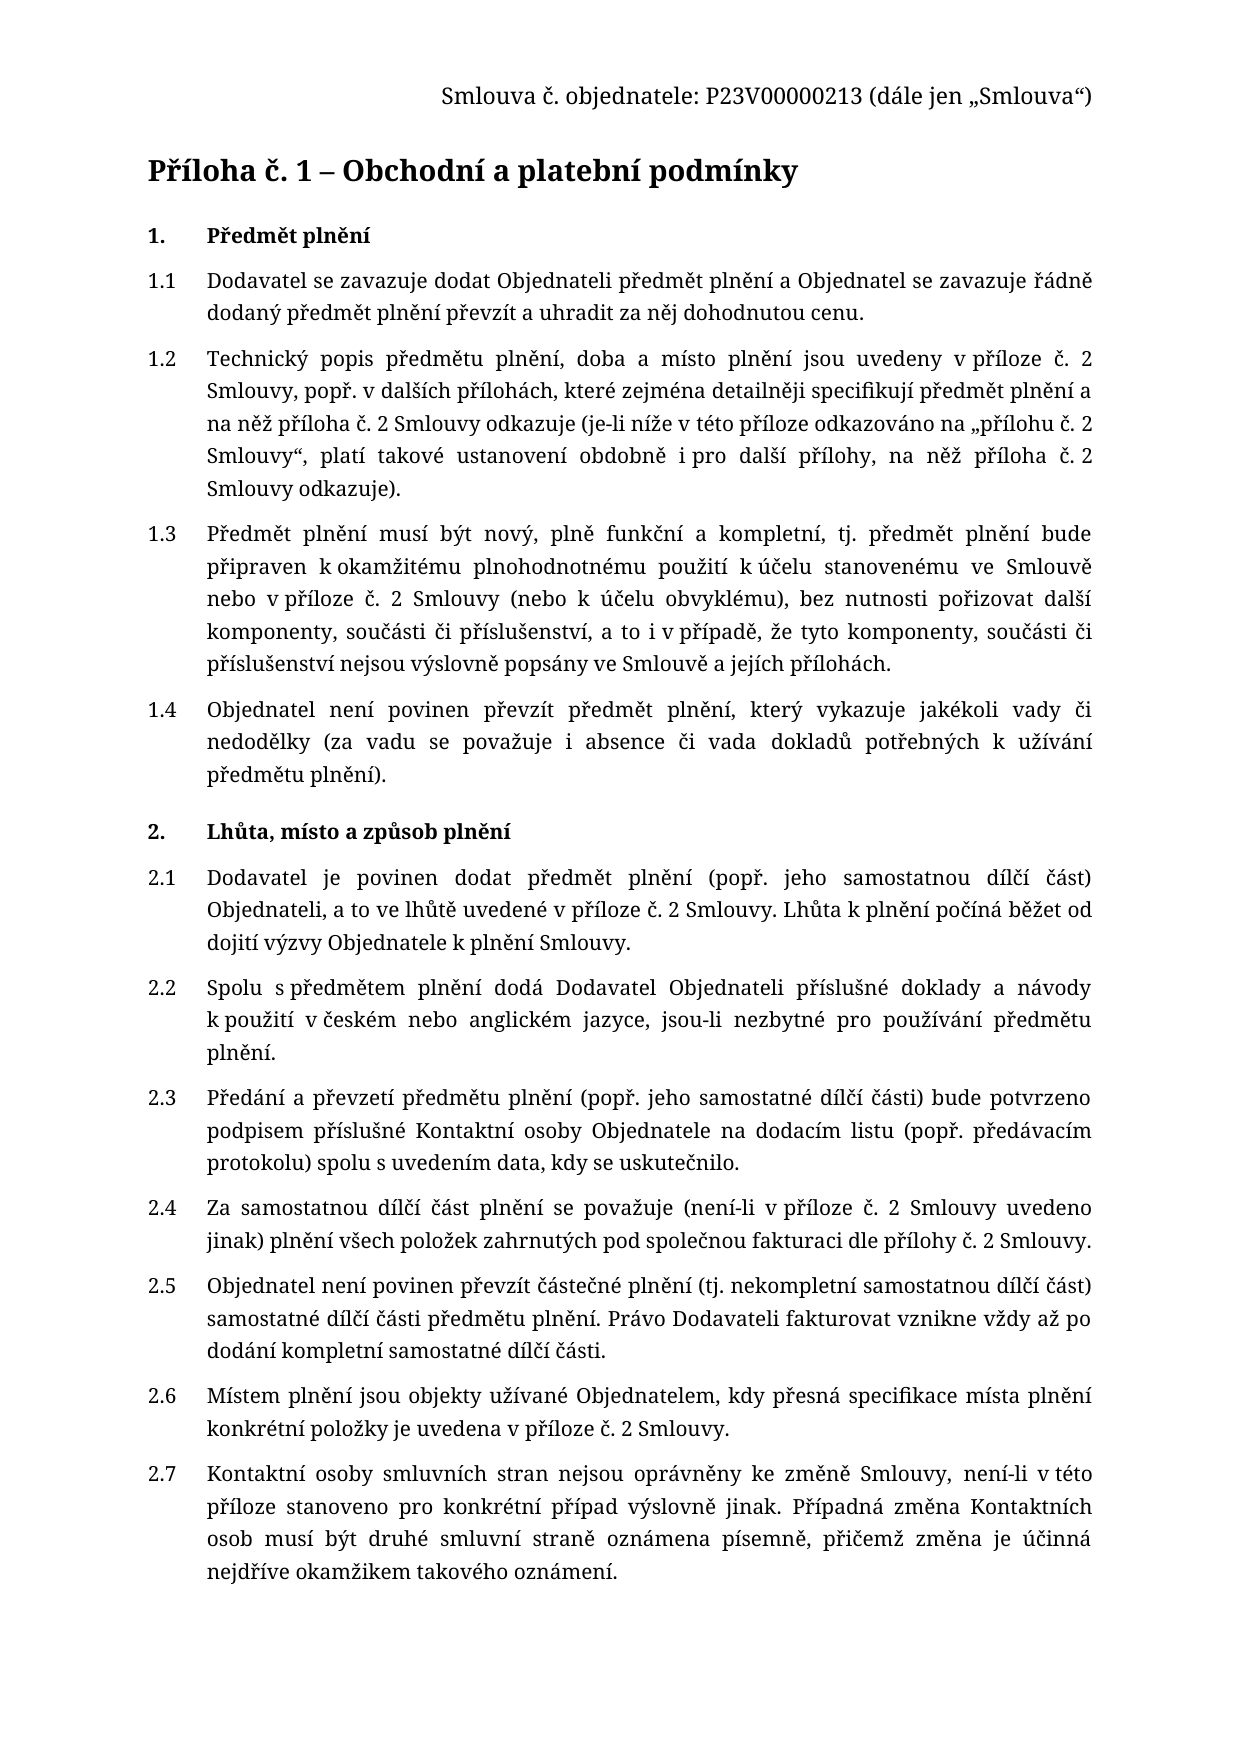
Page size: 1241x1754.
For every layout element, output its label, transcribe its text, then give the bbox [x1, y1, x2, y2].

list Předmět plnění [148, 221, 1093, 249]
text Příloha č. 1 – Obchodní a platební podmínky [148, 150, 1093, 190]
list Spolu s předmětem plnění dodá Dodavatel Objednateli příslušné doklady a návody k použití v českém nebo anglickém jazyce, jsou-li nezbytné pro používání předmětu plnění. [148, 973, 1093, 1067]
list Místem plnění jsou objekty užívané Objednatelem, kdy přesná specifikace místa plnění konkrétní položky je uvedena v příloze č. 2 Smlouvy. [148, 1382, 1093, 1443]
list Lhůta, místo a způsob plnění [148, 817, 1093, 846]
list Předmět plnění musí být nový, plně funkční a kompletní, tj. předmět plnění bude připraven k okamžitému plnohodnotnému použití k účelu stanovenému ve Smlouvě nebo v příloze č. 2 Smlouvy (nebo k účelu obvyklému), bez nutnosti pořizovat další komponenty, součásti či příslušenství, a to i v případě, že tyto komponenty, součásti či příslušenství nejsou výslovně popsány ve Smlouvě a jejích přílohách. [148, 519, 1093, 678]
list Dodavatel je povinen dodat předmět plnění (popř. jeho samostatnou dílčí část) Objednateli, a to ve lhůtě uvedené v příloze č. 2 Smlouvy. Lhůta k plnění počíná běžet od dojití výzvy Objednatele k plnění Smlouvy. [148, 863, 1093, 956]
list Za samostatnou dílčí část plnění se považuje (není-li v příloze č. 2 Smlouvy uvedeno jinak) plnění všech položek zahrnutých pod společnou fakturaci dle přílohy č. 2 Smlouvy. [148, 1193, 1093, 1254]
list Technický popis předmětu plnění, doba a místo plnění jsou uvedeny v příloze č. 2 Smlouvy, popř. v dalších přílohách, které zejména detailněji specifikují předmět plnění a na něž příloha č. 2 Smlouvy odkazuje (je-li níže v této příloze odkazováno na „přílohu č. 2 Smlouvy“, platí takové ustanovení obdobně i pro další přílohy, na něž příloha č. 2 Smlouvy odkazuje). [148, 344, 1093, 502]
list Předání a převzetí předmětu plnění (popř. jeho samostatné dílčí části) bude potvrzeno podpisem příslušné Kontaktní osoby Objednatele na dodacím listu (popř. předávacím protokolu) spolu s uvedením data, kdy se uskutečnilo. [148, 1083, 1093, 1177]
list Objednatel není povinen převzít předmět plnění, který vykazuje jakékoli vady či nedodělky (za vadu se považuje i absence či vada dokladů potřebných k užívání předmětu plnění). [148, 695, 1093, 788]
list Objednatel není povinen převzít částečné plnění (tj. nekompletní samostatnou dílčí část) samostatné dílčí části předmětu plnění. Právo Dodavateli fakturovat vznikne vždy až po dodání kompletní samostatné dílčí části. [148, 1271, 1093, 1365]
list Dodavatel se zavazuje dodat Objednateli předmět plnění a Objednatel se zavazuje řádně dodaný předmět plnění převzít a uhradit za něj dohodnutou cenu. [148, 266, 1093, 327]
list Kontaktní osoby smluvních stran nejsou oprávněny ke změně Smlouvy, není-li v této příloze stanoveno pro konkrétní případ výslovně jinak. Případná změna Kontaktních osob musí být druhé smluvní straně oznámena písemně, přičemž změna je účinná nejdříve okamžikem takového oznámení. [148, 1459, 1093, 1586]
